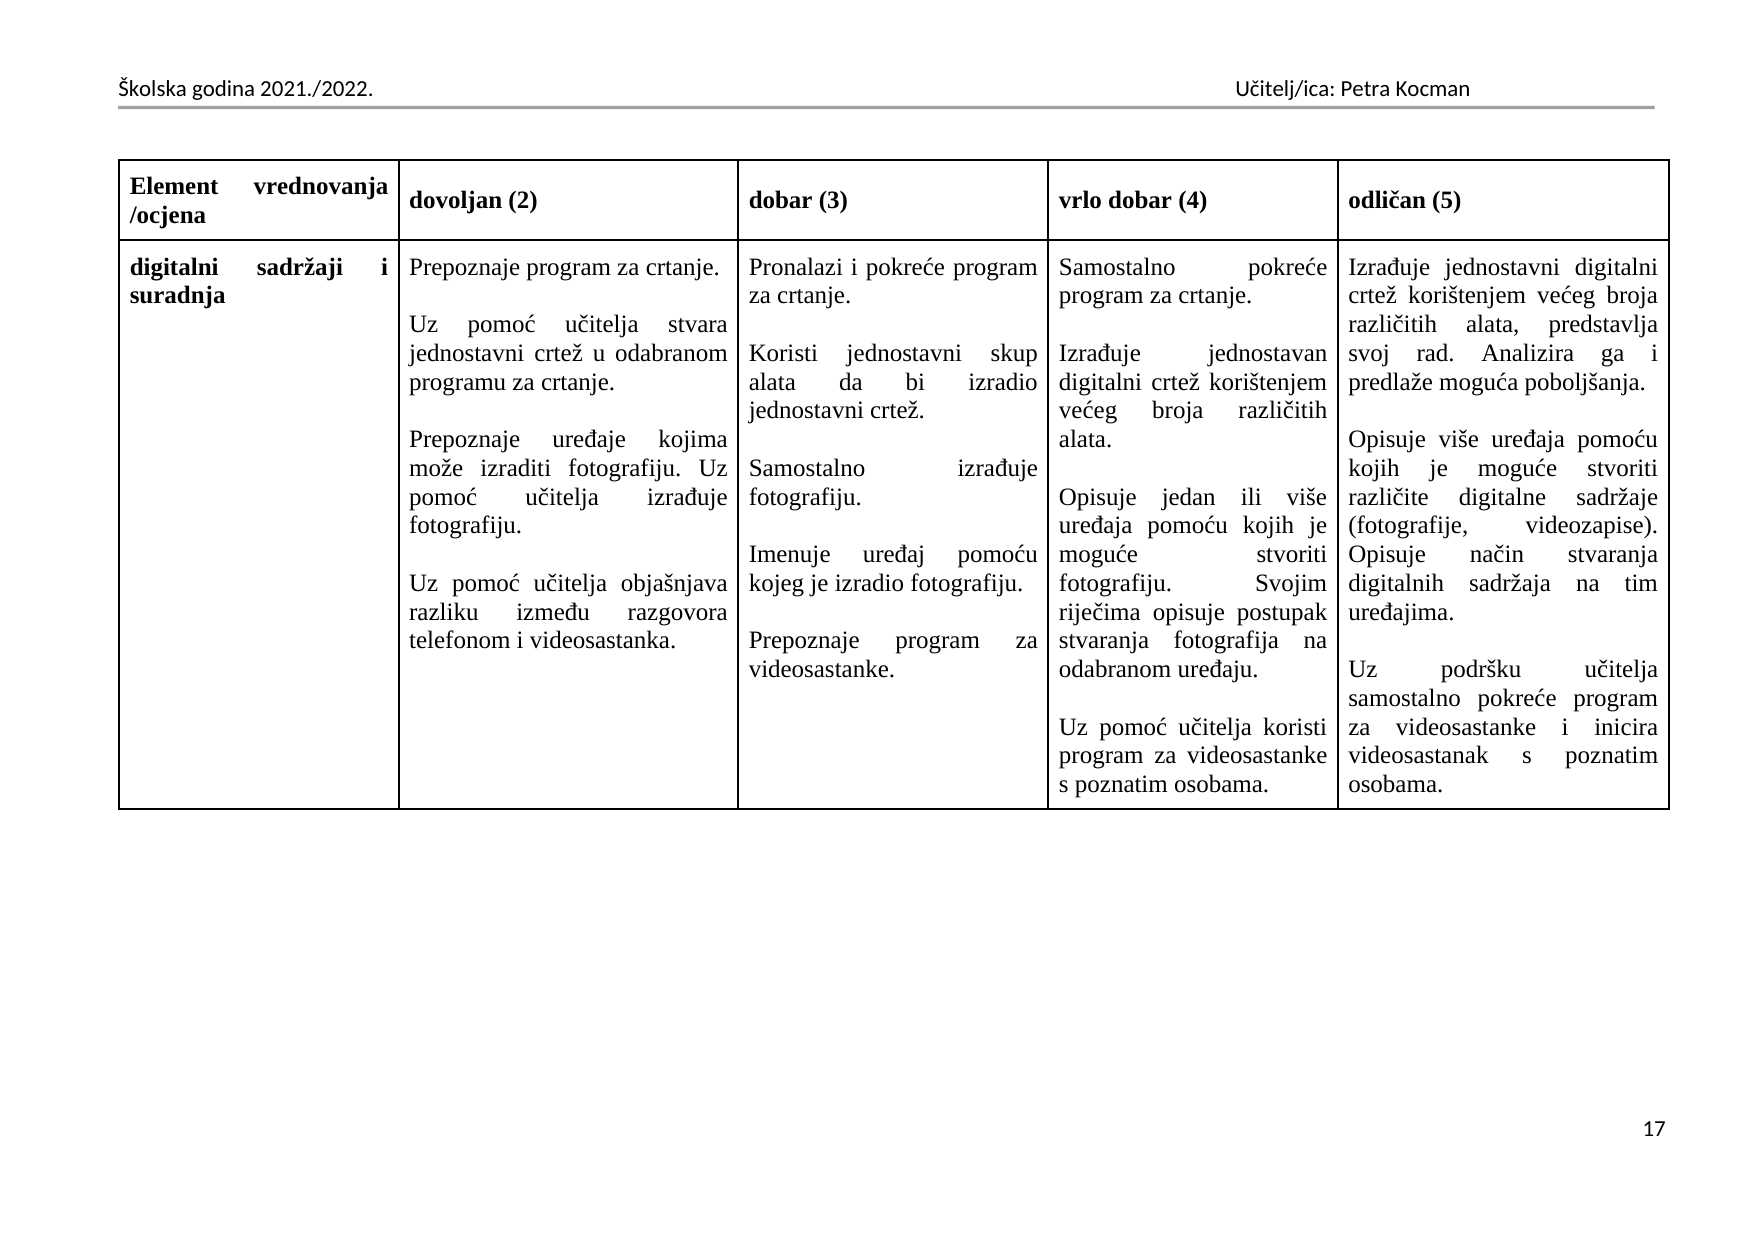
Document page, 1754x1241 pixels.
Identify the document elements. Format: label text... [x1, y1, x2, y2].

table_cell Element vrednovanja /ocjena [120, 161, 398, 239]
table_cell Izrađuje jednostavni digitalni crtež korištenjem većeg broja različitih alata, predstavlja svoj rad. Analizira ga i predlaže moguća poboljšanja. Opisuje više uređaja pomoću kojih je moguće stvoriti različite digitalne sadržaje (fotografije, videozapise). Opisuje način stvaranja digitalnih sadržaja na tim uređajima. Uz podršku učitelja samostalno pokreće program za videosastanke i inicira videosastanak s poznatim osobama. [1339, 241, 1668, 808]
table_cell Samostalno pokreće program za crtanje. Izrađuje jednostavan digitalni crtež korištenjem većeg broja različitih alata. Opisuje jedan ili više uređaja pomoću kojih je moguće stvoriti fotografiju. Svojim riječima opisuje postupak stvaranja fotografija na odabranom uređaju. Uz pomoć učitelja koristi program za videosastanke s poznatim osobama. [1049, 241, 1337, 808]
table_cell digitalni sadržaji i suradnja [120, 241, 398, 808]
table_cell odličan (5) [1339, 161, 1668, 239]
table_cell dobar (3) [739, 161, 1047, 239]
table_cell Prepoznaje program za crtanje. Uz pomoć učitelja stvara jednostavni crtež u odabranom programu za crtanje. Prepoznaje uređaje kojima može izraditi fotografiju. Uz pomoć učitelja izrađuje fotografiju. Uz pomoć učitelja objašnjava razliku između razgovora telefonom i videosastanka. [400, 241, 737, 808]
table_cell vrlo dobar (4) [1049, 161, 1337, 239]
table_cell Pronalazi i pokreće program za crtanje. Koristi jednostavni skup alata da bi izradio jednostavni crtež. Samostalno izrađuje fotografiju. Imenuje uređaj pomoću kojeg je izradio fotografiju. Prepoznaje program za videosastanke. [739, 241, 1047, 808]
table_cell dovoljan (2) [400, 161, 737, 239]
